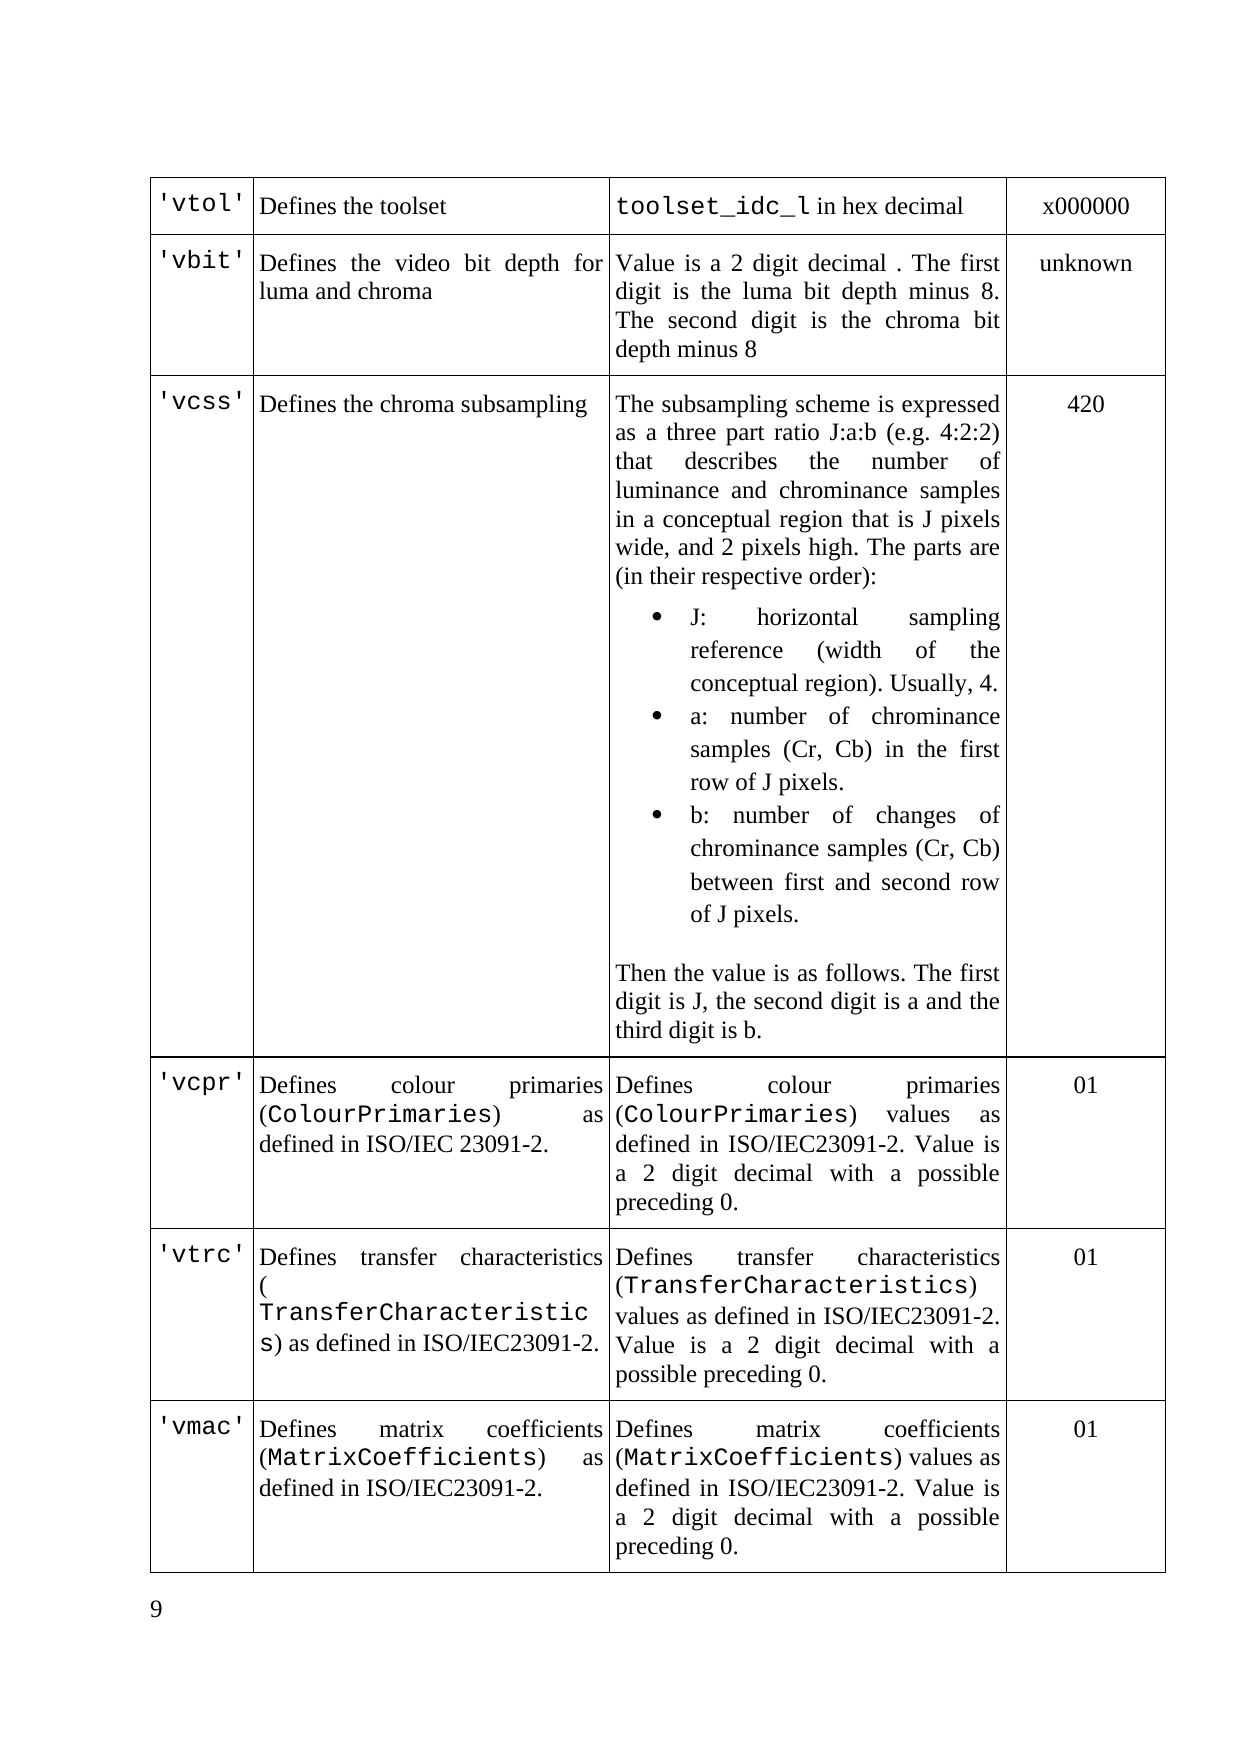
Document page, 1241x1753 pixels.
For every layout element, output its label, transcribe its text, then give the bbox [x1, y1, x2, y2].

table_cell Defines matrix coefficients (MatrixCoefficients) values as defined in ISO/IEC23091-2. Value is a 2 digit decimal with a possible preceding 0. [610, 1401, 1006, 1572]
table_cell Defines matrix coefficients (MatrixCoefficients) as defined in ISO/IEC23091-2. [254, 1401, 609, 1572]
table_cell toolset_idc_l in hex decimal [610, 178, 1006, 234]
table_cell x000000 [1007, 178, 1165, 234]
table_cell 'vcss' [151, 376, 253, 1056]
table_cell 'vtol' [151, 178, 253, 234]
table_cell 01 [1007, 1401, 1165, 1572]
table_cell Value is a 2 digit decimal . The first digit is the luma bit depth minus 8. The second digit is the chroma bit depth minus 8 [610, 235, 1006, 375]
table_cell The subsampling scheme is expressed as a three part ratio J:a:b (e.g. 4:2:2) that describes the number of luminance and chrominance samples in a conceptual region that is J pixels wide, and 2 pixels high. The parts are (in their respective order): J: horizontal sampling reference (width of the conceptual region). Usually, 4. a: number of chrominance samples (Cr, Cb) in the first row of J pixels. b: number of changes of chrominance samples (Cr, Cb) between first and second row of J pixels. Then the value is as follows. The first digit is J, the second digit is a and the third digit is b. [610, 376, 1006, 1056]
table_cell Defines transfer characteristics (TransferCharacteristics) as defined in ISO/IEC23091-2. [254, 1229, 609, 1400]
table_cell unknown [1007, 235, 1165, 375]
table_cell 01 [1007, 1058, 1165, 1228]
table_cell Defines colour primaries (ColourPrimaries) as defined in ISO/IEC 23091-2. [254, 1058, 609, 1228]
table_cell 'vbit' [151, 235, 253, 375]
table_cell 'vcpr' [151, 1058, 253, 1228]
table_cell 01 [1007, 1229, 1165, 1400]
table_cell 420 [1007, 376, 1165, 1056]
table_cell Defines transfer characteristics (TransferCharacteristics) values as defined in ISO/IEC23091-2. Value is a 2 digit decimal with a possible preceding 0. [610, 1229, 1006, 1400]
table_cell Defines the chroma subsampling [254, 376, 609, 1056]
table_cell Defines colour primaries (ColourPrimaries) values as defined in ISO/IEC23091-2. Value is a 2 digit decimal with a possible preceding 0. [610, 1058, 1006, 1228]
table_cell 'vtrc' [151, 1229, 253, 1400]
table_cell Defines the video bit depth for luma and chroma [254, 235, 609, 375]
table_cell 'vmac' [151, 1401, 253, 1572]
table_cell Defines the toolset [254, 178, 609, 234]
